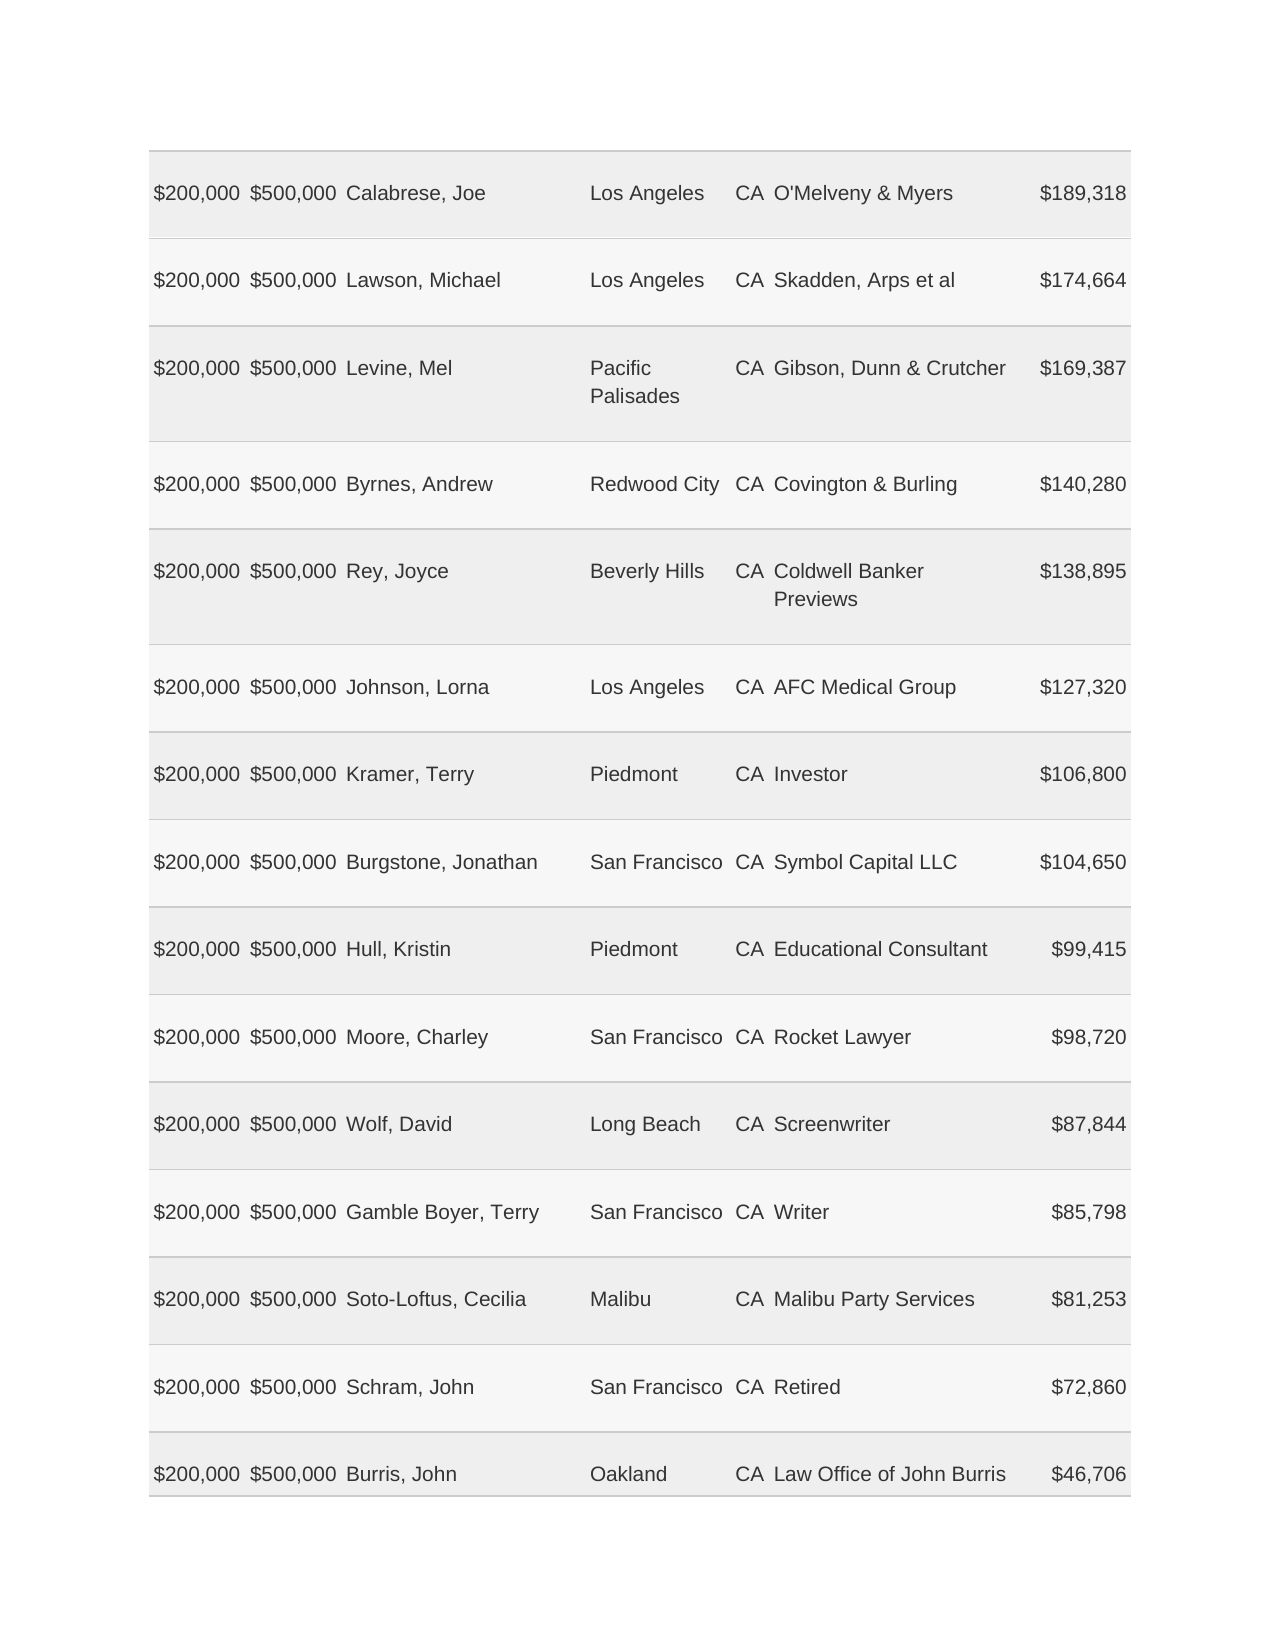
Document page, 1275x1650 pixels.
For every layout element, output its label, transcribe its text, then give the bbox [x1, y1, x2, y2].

table_cell CA [731, 530, 769, 644]
table_cell Piedmont [585, 733, 731, 819]
table_cell Symbol Capital LLC [769, 820, 1018, 906]
table_cell $500,000 [245, 442, 341, 528]
table_cell Los Angeles [585, 645, 731, 731]
table_cell Beverly Hills [585, 530, 731, 644]
table_cell Coldwell Banker Previews [769, 530, 1018, 644]
table_cell $500,000 [245, 995, 341, 1081]
table_cell $87,844 [1018, 1083, 1131, 1169]
table_cell AFC Medical Group [769, 645, 1018, 731]
table_cell Piedmont [585, 908, 731, 994]
table_cell CA [731, 1433, 769, 1495]
table_cell CA [731, 995, 769, 1081]
table_cell $500,000 [245, 530, 341, 644]
table_cell $500,000 [245, 1345, 341, 1431]
table_cell CA [731, 152, 769, 237]
table_cell $85,798 [1018, 1170, 1131, 1256]
table_cell $189,318 [1018, 152, 1131, 237]
table_cell San Francisco [585, 820, 731, 906]
table_cell $500,000 [245, 1433, 341, 1495]
table_cell CA [731, 1345, 769, 1431]
table_cell Hull, Kristin [341, 908, 585, 994]
table_cell $200,000 [149, 152, 245, 237]
table_cell Calabrese, Joe [341, 152, 585, 237]
table_cell CA [731, 1083, 769, 1169]
table_cell Burgstone, Jonathan [341, 820, 585, 906]
table_cell $138,895 [1018, 530, 1131, 644]
table_cell $200,000 [149, 1170, 245, 1256]
table_cell Gibson, Dunn & Crutcher [769, 327, 1018, 441]
table_cell CA [731, 908, 769, 994]
table_cell $500,000 [245, 820, 341, 906]
table_cell $46,706 [1018, 1433, 1131, 1495]
table_cell Malibu Party Services [769, 1258, 1018, 1344]
table_cell $99,415 [1018, 908, 1131, 994]
table_cell $169,387 [1018, 327, 1131, 441]
table_cell $72,860 [1018, 1345, 1131, 1431]
table_cell Soto-Loftus, Cecilia [341, 1258, 585, 1344]
table_cell $200,000 [149, 530, 245, 644]
table_cell Schram, John [341, 1345, 585, 1431]
table_cell Lawson, Michael [341, 239, 585, 325]
table_cell CA [731, 820, 769, 906]
table_cell Rey, Joyce [341, 530, 585, 644]
table_cell Burris, John [341, 1433, 585, 1495]
table_cell $200,000 [149, 820, 245, 906]
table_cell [769, 1433, 1018, 1495]
table_cell $500,000 [245, 1083, 341, 1169]
table_cell $500,000 [245, 327, 341, 441]
table_cell $500,000 [245, 645, 341, 731]
table_cell Rocket Lawyer [769, 995, 1018, 1081]
table_cell $127,320 [1018, 645, 1131, 731]
table_cell San Francisco [585, 995, 731, 1081]
table_cell $200,000 [149, 733, 245, 819]
table_cell Los Angeles [585, 152, 731, 237]
table_cell San Francisco [585, 1170, 731, 1256]
table_cell Retired [769, 1345, 1018, 1431]
table_cell Screenwriter [769, 1083, 1018, 1169]
table_cell CA [731, 733, 769, 819]
table_cell $81,253 [1018, 1258, 1131, 1344]
table_cell CA [731, 645, 769, 731]
table_cell Educational Consultant [769, 908, 1018, 994]
table_cell $98,720 [1018, 995, 1131, 1081]
table_cell $200,000 [149, 1433, 245, 1495]
table_cell CA [731, 442, 769, 528]
table_cell CA [731, 1258, 769, 1344]
table_cell Johnson, Lorna [341, 645, 585, 731]
table_cell Redwood City [585, 442, 731, 528]
table_cell Gamble Boyer, Terry [341, 1170, 585, 1256]
table_cell $200,000 [149, 327, 245, 441]
table_cell Moore, Charley [341, 995, 585, 1081]
table_cell $200,000 [149, 1258, 245, 1344]
table_cell $106,800 [1018, 733, 1131, 819]
table_cell CA [731, 239, 769, 325]
table_cell Pacific Palisades [585, 327, 731, 441]
table_cell Writer [769, 1170, 1018, 1256]
table_cell $200,000 [149, 908, 245, 994]
table_cell $104,650 [1018, 820, 1131, 906]
table_cell $200,000 [149, 1345, 245, 1431]
table_cell $140,280 [1018, 442, 1131, 528]
table_cell Covington & Burling [769, 442, 1018, 528]
table_cell $200,000 [149, 442, 245, 528]
table_cell Levine, Mel [341, 327, 585, 441]
table_cell Wolf, David [341, 1083, 585, 1169]
table_cell $200,000 [149, 239, 245, 325]
table_cell CA [731, 1170, 769, 1256]
table_cell $200,000 [149, 645, 245, 731]
table_cell $200,000 [149, 1083, 245, 1169]
table_cell $174,664 [1018, 239, 1131, 325]
table_cell $500,000 [245, 1258, 341, 1344]
table_cell Malibu [585, 1258, 731, 1344]
table_cell Los Angeles [585, 239, 731, 325]
table_cell $500,000 [245, 152, 341, 237]
table_cell $500,000 [245, 239, 341, 325]
table_cell $500,000 [245, 908, 341, 994]
table_cell Investor [769, 733, 1018, 819]
table_cell CA [731, 327, 769, 441]
table_cell Long Beach [585, 1083, 731, 1169]
table_cell San Francisco [585, 1345, 731, 1431]
table_cell O'Melveny & Myers [769, 152, 1018, 237]
table_cell Kramer, Terry [341, 733, 585, 819]
table_cell Oakland [585, 1433, 731, 1495]
table_cell Byrnes, Andrew [341, 442, 585, 528]
table_cell $500,000 [245, 733, 341, 819]
table_cell $500,000 [245, 1170, 341, 1256]
table_cell $200,000 [149, 995, 245, 1081]
table_cell Skadden, Arps et al [769, 239, 1018, 325]
